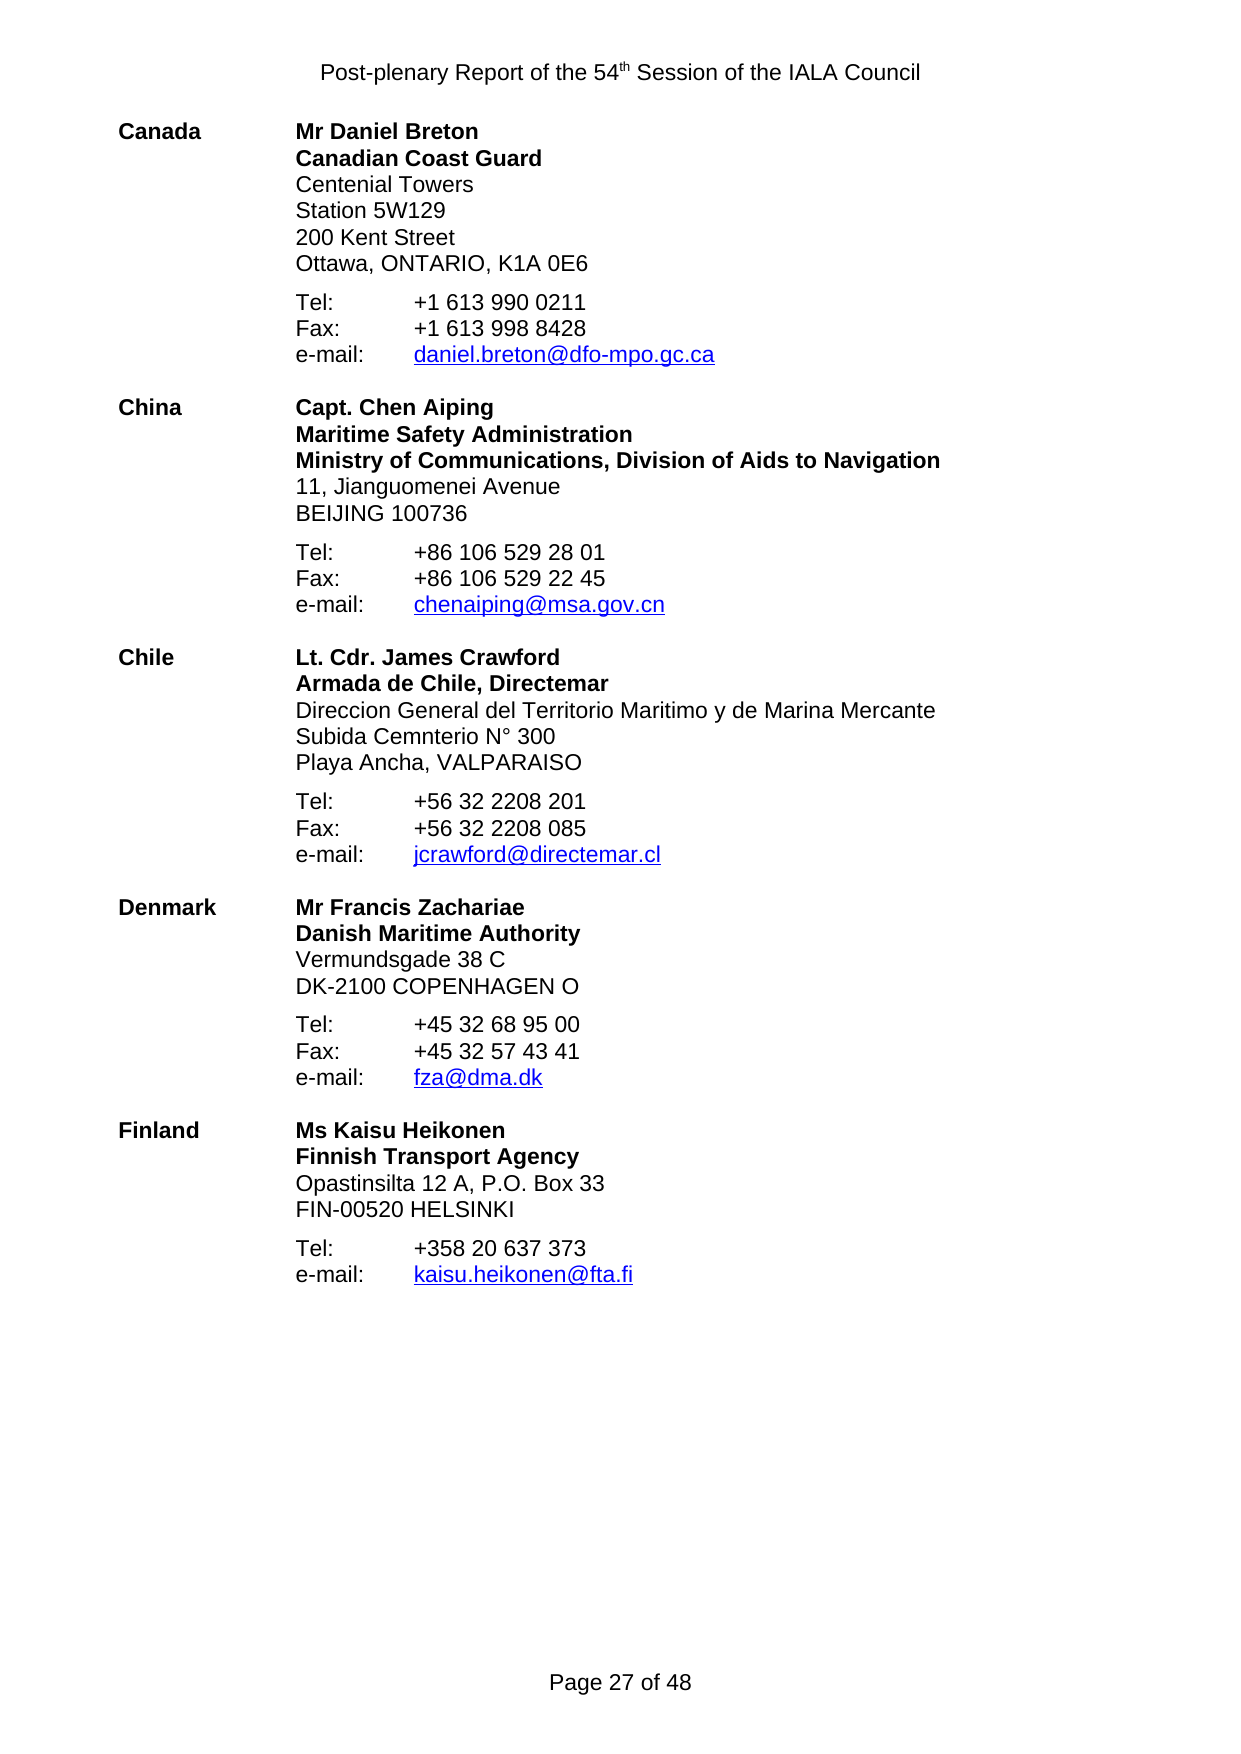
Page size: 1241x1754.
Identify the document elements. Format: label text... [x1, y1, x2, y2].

text Centenial Towers [118, 171, 1122, 197]
text Opastinsilta 12 A, P.O. Box 33 [118, 1169, 1122, 1196]
text Fax: +1 613 998 8428 [118, 315, 1122, 341]
text Finnish Transport Agency [118, 1143, 1122, 1169]
text BEIJING 100736 [118, 499, 1122, 526]
text e-mail: kaisu.heikonen@fta.fi [118, 1261, 1122, 1287]
text e-mail: fza@dma.dk [118, 1064, 1122, 1091]
text FIN-00520 HELSINKI [118, 1196, 1122, 1222]
text Direccion General del Territorio Maritimo y de Marina Mercante [118, 697, 1122, 723]
text China Capt. Chen Aiping [118, 394, 1122, 421]
text Danish Maritime Authority [118, 920, 1122, 946]
text Fax: +45 32 57 43 41 [118, 1038, 1122, 1064]
text Station 5W129 [118, 197, 1122, 223]
text Fax: +56 32 2208 085 [118, 814, 1122, 841]
text Ottawa, ONTARIO, K1A 0E6 [118, 250, 1122, 276]
text Subida Cemnterio N° 300 [118, 723, 1122, 749]
text Ministry of Communications, Division of Aids to Navigation [118, 447, 1122, 473]
text Canada Mr Daniel Breton [118, 118, 1122, 144]
text Tel: +56 32 2208 201 [118, 788, 1122, 814]
text Chile Lt. Cdr. James Crawford [118, 644, 1122, 670]
text 11, Jianguomenei Avenue [118, 473, 1122, 499]
text DK-2100 COPENHAGEN O [118, 973, 1122, 999]
text Finland Ms Kaisu Heikonen [118, 1117, 1122, 1143]
text Maritime Safety Administration [118, 421, 1122, 447]
text e-mail: chenaiping@msa.gov.cn [118, 591, 1122, 617]
text Tel: +358 20 637 373 [118, 1235, 1122, 1261]
text Vermundsgade 38 C [118, 946, 1122, 973]
text Denmark Mr Francis Zachariae [118, 893, 1122, 920]
text Canadian Coast Guard [118, 144, 1122, 171]
text 200 Kent Street [118, 223, 1122, 250]
text e-mail: jcrawford@directemar.cl [118, 841, 1122, 867]
text Playa Ancha, VALPARAISO [118, 749, 1122, 776]
text Armada de Chile, Directemar [118, 670, 1122, 697]
text Tel: +1 613 990 0211 [118, 289, 1122, 315]
text Fax: +86 106 529 22 45 [118, 565, 1122, 591]
text Tel: +86 106 529 28 01 [118, 538, 1122, 565]
text Tel: +45 32 68 95 00 [118, 1011, 1122, 1038]
text e-mail: daniel.breton@dfo-mpo.gc.ca [118, 341, 1122, 368]
